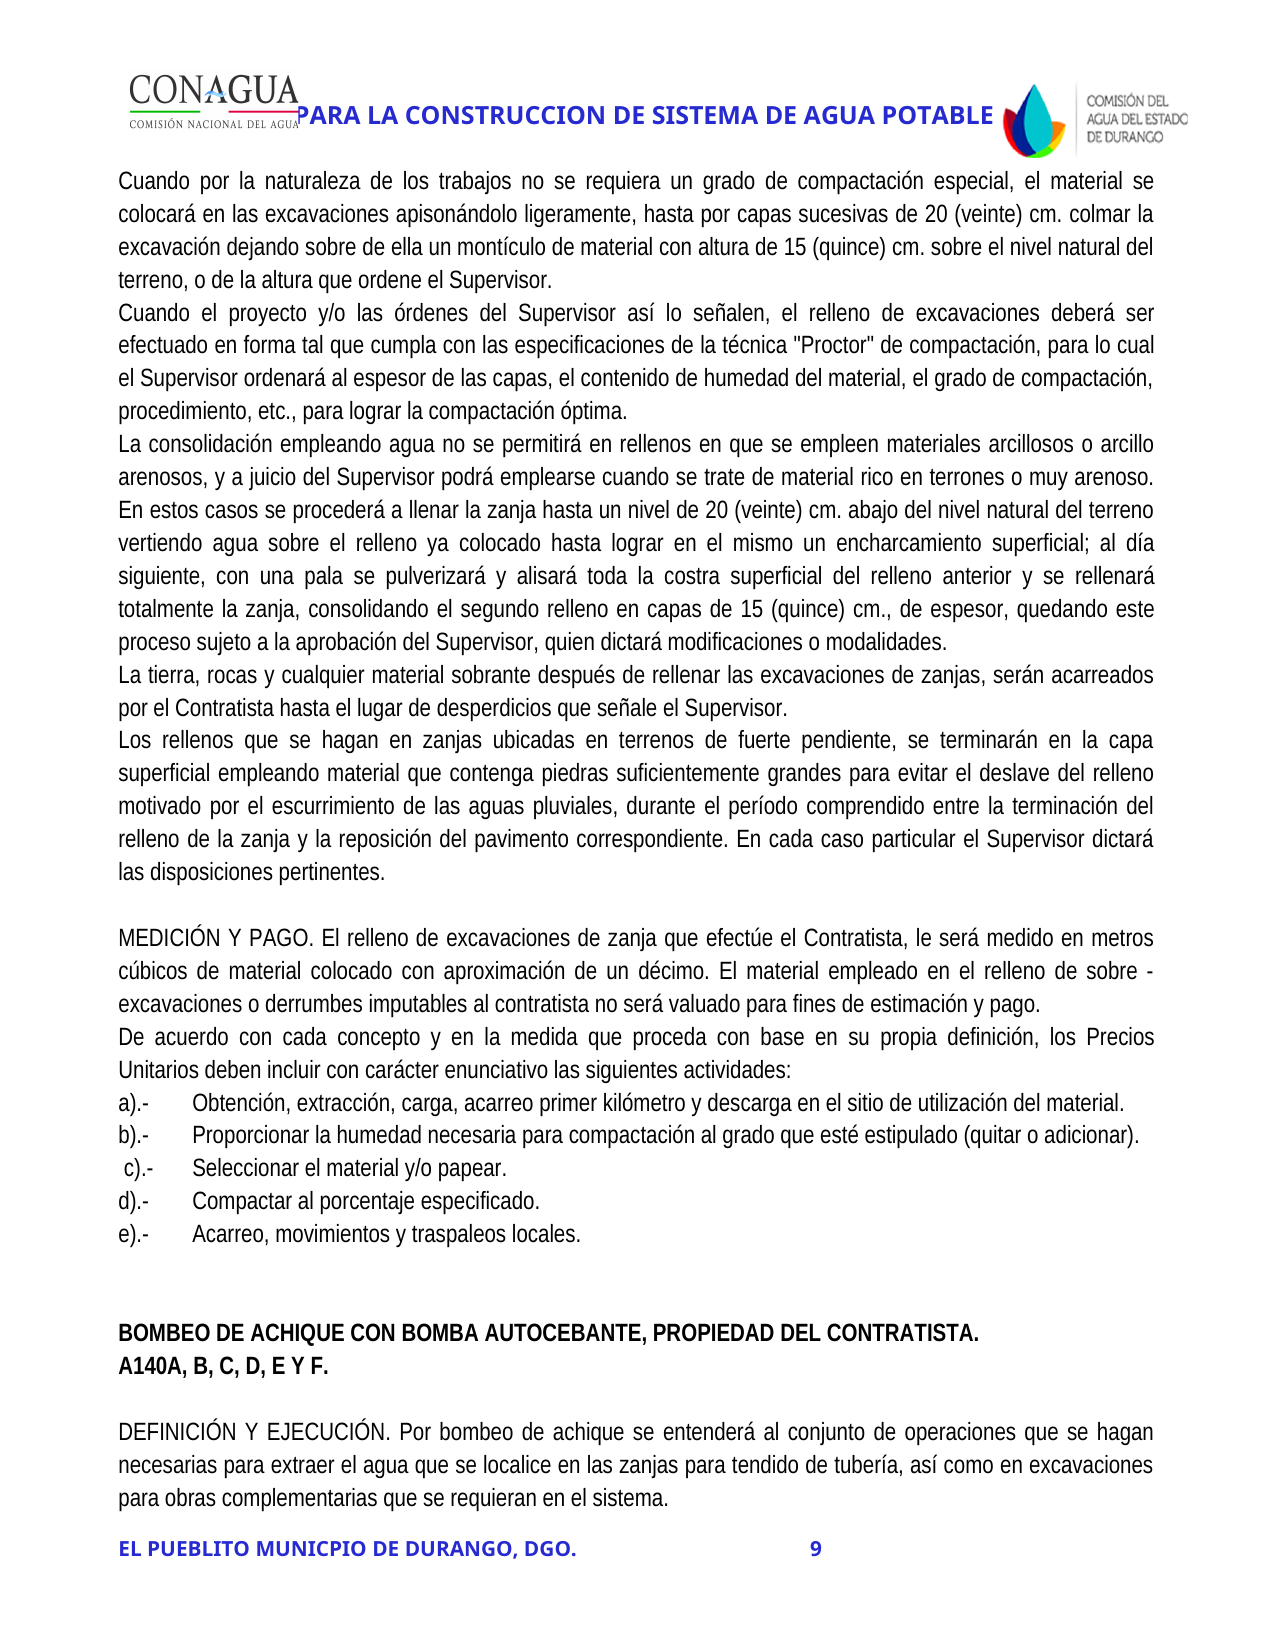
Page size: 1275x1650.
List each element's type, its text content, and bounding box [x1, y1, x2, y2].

text e).- Acarreo, movimientos y traspaleos locales. [118, 1219, 1157, 1248]
text a).- Obtención, extracción, carga, acarreo primer kilómetro y descarga en el sitio de utilización del material. [118, 1087, 1157, 1116]
text La tierra, rocas y cualquier material sobrante después de rellenar las excavaciones de zanjas, serán acarreados por el Contratista hasta el lugar de desperdicios que señale el Supervisor. [118, 659, 1157, 721]
text A140A, B, C, D, E Y F. [118, 1351, 1157, 1379]
text BOMBEO DE ACHIQUE CON BOMBA AUTOCEBANTE, PROPIEDAD DEL CONTRATISTA. [118, 1318, 1157, 1347]
text De acuerdo con cada concepto y en la medida que proceda con base en su propia definición, los Precios Unitarios deben incluir con carácter enunciativo las siguientes actividades: [118, 1022, 1157, 1083]
text La consolidación empleando agua no se permitirá en rellenos en que se empleen materiales arcillosos o arcillo arenosos, y a juicio del Supervisor podrá emplearse cuando se trate de material rico en terrones o muy arenoso. En estos casos se procederá a llenar la zanja hasta un nivel de 20 (veinte) cm. abajo del nivel natural del terreno vertiendo agua sobre el relleno ya colocado hasta lograr en el mismo un encharcamiento superficial; al día siguiente, con una pala se pulverizará y alisará toda la costra superficial del relleno anterior y se rellenará totalmente la zanja, consolidando el segundo relleno en capas de 15 (quince) cm., de espesor, quedando este proceso sujeto a la aprobación del Supervisor, quien dictará modificaciones o modalidades. [118, 429, 1157, 655]
text b).- Proporcionar la humedad necesaria para compactación al grado que esté estipulado (quitar o adicionar). [118, 1120, 1157, 1149]
text c).- Seleccionar el material y/o papear. [118, 1153, 1157, 1182]
picture [1000, 81, 1191, 161]
picture [126, 68, 299, 132]
text d).- Compactar al porcentaje especificado. [118, 1186, 1157, 1215]
text Cuando el proyecto y/o las órdenes del Supervisor así lo señalen, el relleno de excavaciones deberá ser efectuado en forma tal que cumpla con las especificaciones de la técnica "Proctor" de compactación, para lo cual el Supervisor ordenará al espesor de las capas, el contenido de humedad del material, el grado de compactación, procedimiento, etc., para lograr la compactación óptima. [118, 297, 1157, 425]
text DEFINICIÓN Y EJECUCIÓN. Por bombeo de achique se entenderá al conjunto de operaciones que se hagan necesarias para extraer el agua que se localice en las zanjas para tendido de tubería, así como en excavaciones para obras complementarias que se requieran en el sistema. [118, 1417, 1157, 1511]
text Cuando por la naturaleza de los trabajos no se requiera un grado de compactación especial, el material se colocará en las excavaciones apisonándolo ligeramente, hasta por capas sucesivas de 20 (veinte) cm. colmar la excavación dejando sobre de ella un montículo de material con altura de 15 (quince) cm. sobre el nivel natural del terreno, o de la altura que ordene el Supervisor. [118, 166, 1157, 293]
text Los rellenos que se hagan en zanjas ubicadas en terrenos de fuerte pendiente, se terminarán en la capa superficial empleando material que contenga piedras suficientemente grandes para evitar el deslave del relleno motivado por el escurrimiento de las aguas pluviales, durante el período comprendido entre la terminación del relleno de la zanja y la reposición del pavimento correspondiente. En cada caso particular el Supervisor dictará las disposiciones pertinentes. [118, 725, 1157, 886]
text MEDICIÓN Y PAGO. El relleno de excavaciones de zanja que efectúe el Contratista, le será medido en metros cúbicos de material colocado con aproximación de un décimo. El material empleado en el relleno de sobre - excavaciones o derrumbes imputables al contratista no será valuado para fines de estimación y pago. [118, 923, 1157, 1017]
